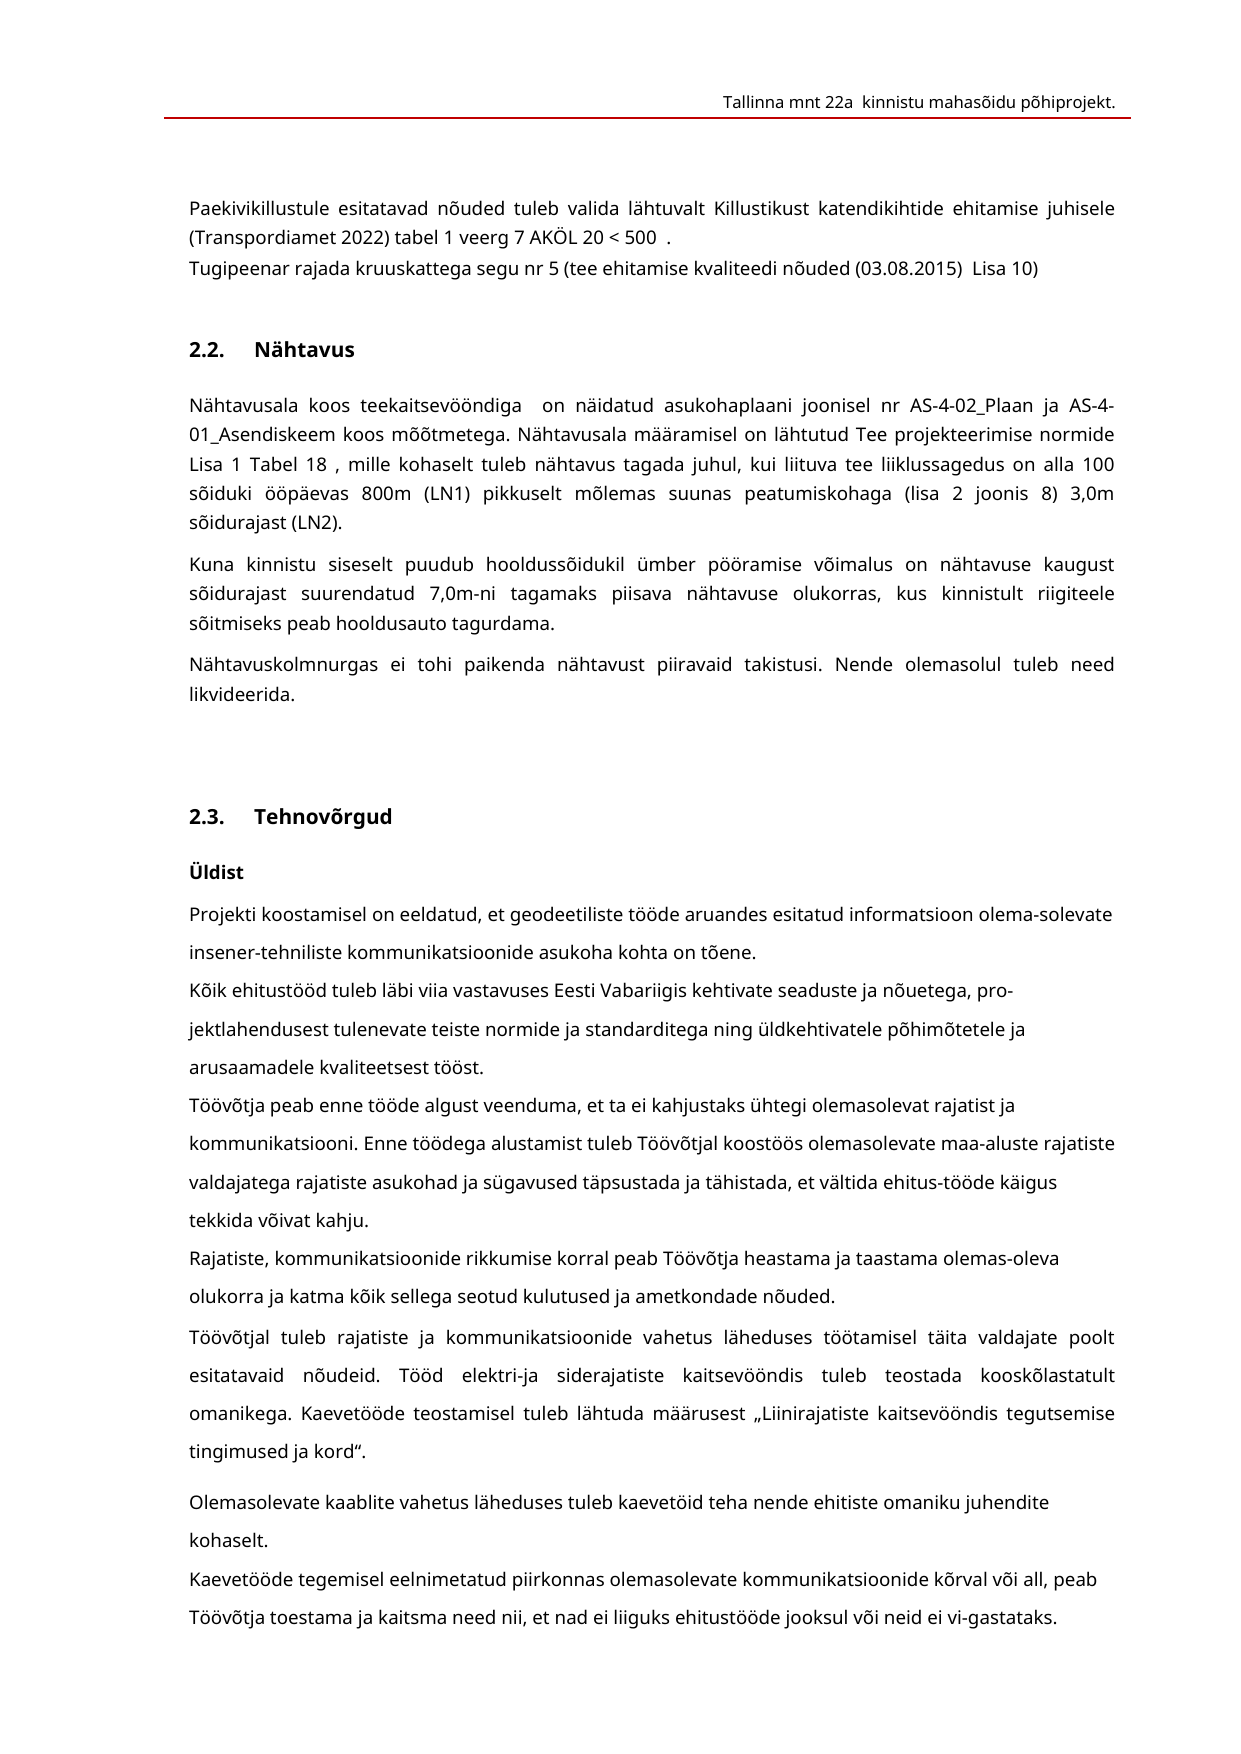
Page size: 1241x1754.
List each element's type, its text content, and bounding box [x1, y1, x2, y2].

text Töövõtja peab enne tööde algust veenduma, et ta ei kahjustaks ühtegi olemasolevat rajatist ja kommunikatsiooni. Enne töödega alustamist tuleb Töövõtjal koostöös olemasolevate maa-aluste rajatiste valdajatega rajatiste asukohad ja sügavused täpsustada ja tähistada, et vältida ehitus-tööde käigus tekkida võivat kahju. [189, 1092, 1116, 1233]
text Projekti koostamisel on eeldatud, et geodeetiliste tööde aruandes esitatud informatsioon olema-solevate insener-tehniliste kommunikatsioonide asukoha kohta on tõene. [189, 901, 1116, 965]
text Olemasolevate kaablite vahetus läheduses tuleb kaevetöid teha nende ehitiste omaniku juhendite kohaselt. [189, 1489, 1116, 1553]
text Üldist [189, 859, 1116, 885]
text Nähtavusala koos teekaitsevööndiga on näidatud asukohaplaani joonisel nr AS-4-02_Plaan ja AS-4-01_Asendiskeem koos mõõtmetega. Nähtavusala määramisel on lähtutud Tee projekteerimise normide Lisa 1 Tabel 18 , mille kohaselt tuleb nähtavus tagada juhul, kui liituva tee liiklussagedus on alla 100 sõiduki ööpäevas 800m (LN1) pikkuselt mõlemas suunas peatumiskohaga (lisa 2 joonis 8) 3,0m sõidurajast (LN2). [189, 392, 1116, 535]
text Tugipeenar rajada kruuskattega segu nr 5 (tee ehitamise kvaliteedi nõuded (03.08.2015) Lisa 10) [189, 256, 1116, 281]
subtitle Nähtavus [189, 335, 1116, 363]
text Nähtavuskolmnurgas ei tohi paikenda nähtavust piiravaid takistusi. Nende olemasolul tuleb need likvideerida. [189, 652, 1116, 706]
text Paekivikillustule esitatavad nõuded tuleb valida lähtuvalt Killustikust katendikihtide ehitamise juhisele (Transpordiamet 2022) tabel 1 veerg 7 AKÖL 20 < 500 . [189, 195, 1116, 250]
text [189, 1566, 1116, 1629]
text Kõik ehitustööd tuleb läbi viia vastavuses Eesti Vabariigis kehtivate seaduste ja nõuetega, pro-jektlahendusest tulenevate teiste normide ja standarditega ning üldkehtivatele põhimõtetele ja arusaamadele kvaliteetsest tööst. [189, 978, 1116, 1080]
text Töövõtjal tuleb rajatiste ja kommunikatsioonide vahetus läheduses töötamisel täita valdajate poolt esitatavaid nõudeid. Tööd elektri-ja siderajatiste kaitsevööndis tuleb teostada kooskõlastatult omanikega. Kaevetööde teostamisel tuleb lähtuda määrusest „Liinirajatiste kaitsevööndis tegutsemise tingimused ja kord“. [189, 1324, 1116, 1464]
subtitle Tehnovõrgud [189, 802, 1116, 830]
text Kuna kinnistu siseselt puudub hooldussõidukil ümber pööramise võimalus on nähtavuse kaugust sõidurajast suurendatud 7,0m-ni tagamaks piisava nähtavuse olukorras, kus kinnistult riigiteele sõitmiseks peab hooldusauto tagurdama. [189, 551, 1116, 635]
text Rajatiste, kommunikatsioonide rikkumise korral peab Töövõtja heastama ja taastama olemas-oleva olukorra ja katma kõik sellega seotud kulutused ja ametkondade nõuded. [189, 1245, 1116, 1309]
